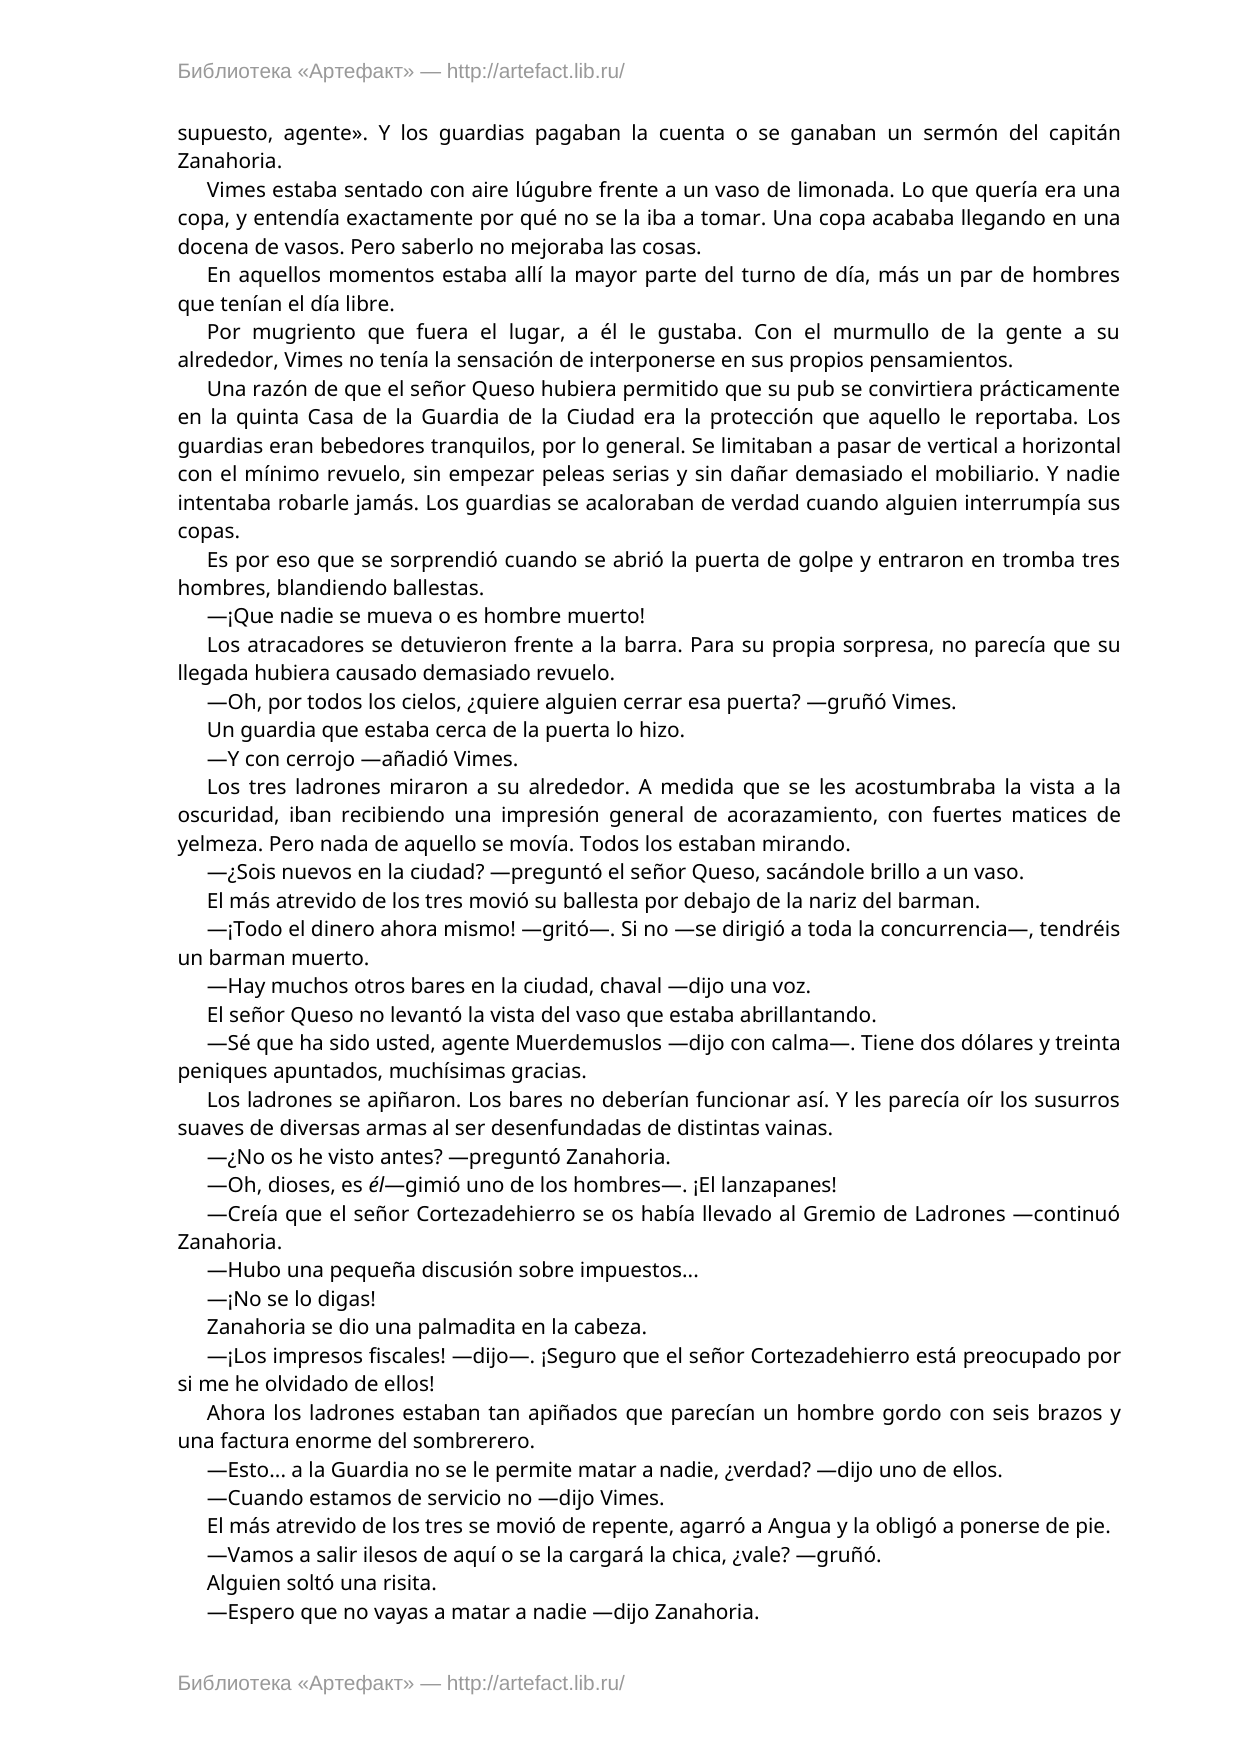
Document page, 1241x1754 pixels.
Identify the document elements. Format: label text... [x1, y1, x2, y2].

text —Oh, dioses, es él—gimió uno de los hombres—. ¡El lanzapanes! [177, 1170, 1122, 1199]
text —¿Sois nuevos en la ciudad? —preguntó el señor Queso, sacándole brillo a un vaso. [177, 857, 1122, 886]
text —Esto... a la Guardia no se le permite matar a nadie, ¿verdad? —dijo uno de ellos. [177, 1455, 1122, 1483]
text —¿No os he visto antes? —preguntó Zanahoria. [177, 1142, 1122, 1170]
text —Cuando estamos de servicio no —dijo Vimes. [177, 1483, 1122, 1512]
text —Hay muchos otros bares en la ciudad, chaval —dijo una voz. [177, 971, 1122, 1000]
text Un guardia que estaba cerca de la puerta lo hizo. [177, 715, 1122, 744]
text Ahora los ladrones estaban tan apiñados que parecían un hombre gordo con seis brazos y una factura enorme del sombrerero. [177, 1398, 1122, 1455]
text Es por eso que se sorprendió cuando se abrió la puerta de golpe y entraron en tromba tres hombres, blandiendo ballestas. [177, 545, 1122, 602]
text Los tres ladrones miraron a su alrededor. A medida que se les acostumbraba la vista a la oscuridad, iban recibiendo una impresión general de acorazamiento, con fuertes matices de yelmeza. Pero nada de aquello se movía. Todos los estaban mirando. [177, 772, 1122, 857]
text Los atracadores se detuvieron frente a la barra. Para su propia sorpresa, no parecía que su llegada hubiera causado demasiado revuelo. [177, 630, 1122, 687]
text Por mugriento que fuera el lugar, a él le gustaba. Con el murmullo de la gente a su alrededor, Vimes no tenía la sensación de interponerse en sus propios pensamientos. [177, 317, 1122, 374]
text —Hubo una pequeña discusión sobre impuestos... [177, 1256, 1122, 1284]
text Alguien soltó una risita. [177, 1568, 1122, 1597]
text El más atrevido de los tres se movió de repente, agarró a Angua y la obligó a ponerse de pie. [177, 1512, 1122, 1540]
text —Oh, por todos los cielos, ¿quiere alguien cerrar esa puerta? —gruñó Vimes. [177, 687, 1122, 715]
text En aquellos momentos estaba allí la mayor parte del turno de día, más un par de hombres que tenían el día libre. [177, 260, 1122, 317]
text Una razón de que el señor Queso hubiera permitido que su pub se convirtiera prácticamente en la quinta Casa de la Guardia de la Ciudad era la protección que aquello le reportaba. Los guardias eran bebedores tranquilos, por lo general. Se limitaban a pasar de vertical a horizontal con el mínimo revuelo, sin empezar peleas serias y sin dañar demasiado el mobiliario. Y nadie intentaba robarle jamás. Los guardias se acaloraban de verdad cuando alguien interrumpía sus copas. [177, 374, 1122, 545]
text —¡No se lo digas! [177, 1284, 1122, 1312]
text El señor Queso no levantó la vista del vaso que estaba abrillantando. [177, 1000, 1122, 1028]
text —Y con cerrojo —añadió Vimes. [177, 744, 1122, 772]
text —Sé que ha sido usted, agente Muerdemuslos —dijo con calma—. Tiene dos dólares y treinta peniques apuntados, muchísimas gracias. [177, 1028, 1122, 1085]
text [177, 118, 1122, 175]
text Zanahoria se dio una palmadita en la cabeza. [177, 1312, 1122, 1341]
text —Creía que el señor Cortezadehierro se os había llevado al Gremio de Ladrones —continuó Zanahoria. [177, 1199, 1122, 1256]
text —Vamos a salir ilesos de aquí o se la cargará la chica, ¿vale? —gruñó. [177, 1540, 1122, 1568]
text Los ladrones se apiñaron. Los bares no deberían funcionar así. Y les parecía oír los susurros suaves de diversas armas al ser desenfundadas de distintas vainas. [177, 1085, 1122, 1142]
text —¡Los impresos fiscales! —dijo—. ¡Seguro que el señor Cortezadehierro está preocupado por si me he olvidado de ellos! [177, 1341, 1122, 1398]
text —¡Todo el dinero ahora mismo! —gritó—. Si no —se dirigió a toda la concurrencia—, tendréis un barman muerto. [177, 914, 1122, 971]
text —¡Que nadie se mueva o es hombre muerto! [177, 602, 1122, 630]
text Vimes estaba sentado con aire lúgubre frente a un vaso de limonada. Lo que quería era una copa, y entendía exactamente por qué no se la iba a tomar. Una copa acababa llegando en una docena de vasos. Pero saberlo no mejoraba las cosas. [177, 175, 1122, 260]
text —Espero que no vayas a matar a nadie —dijo Zanahoria. [177, 1597, 1122, 1625]
text El más atrevido de los tres movió su ballesta por debajo de la nariz del barman. [177, 886, 1122, 914]
